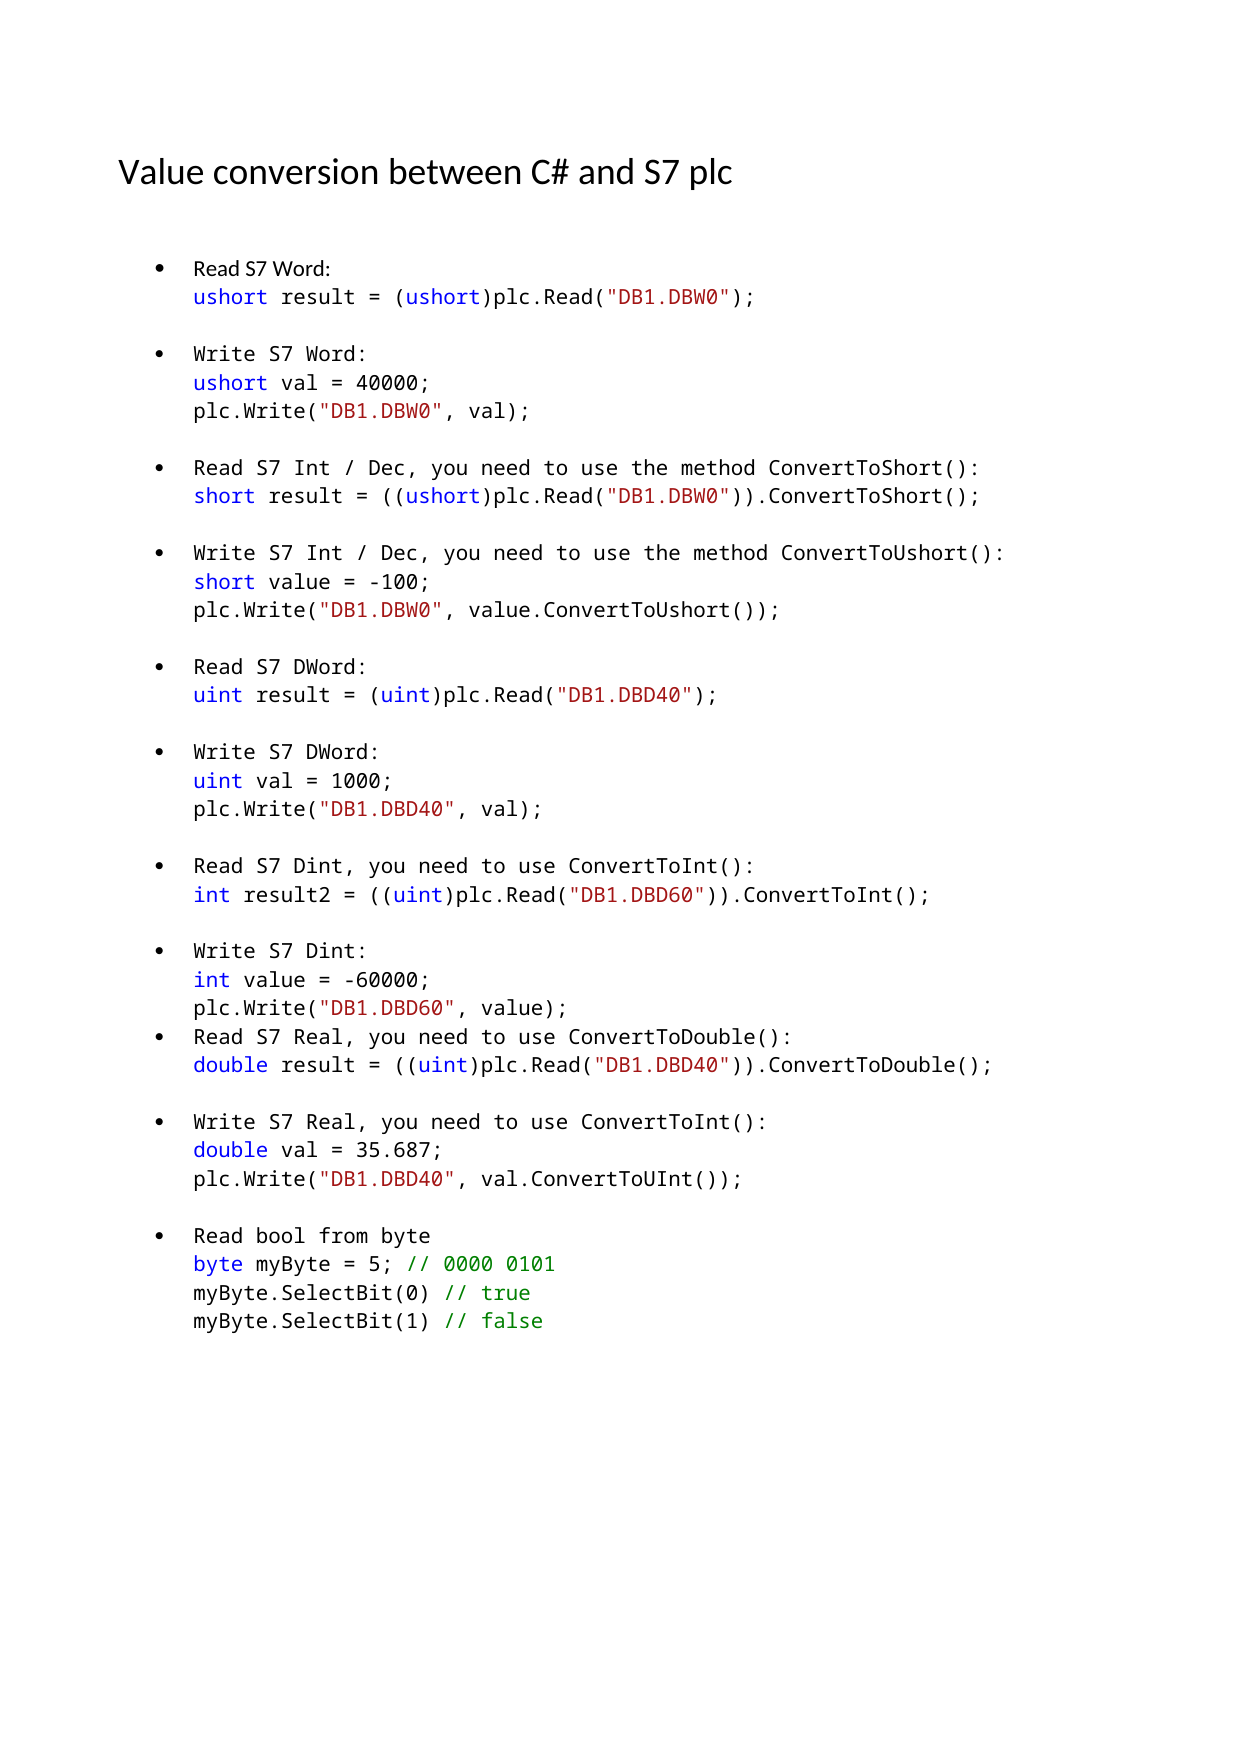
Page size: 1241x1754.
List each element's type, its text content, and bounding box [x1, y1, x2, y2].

list byte myByte = 5; // 0000 0101 [193, 1249, 1122, 1278]
list Read S7 Real, you need to use ConvertToDouble(): [156, 1022, 1122, 1050]
list ushort val = 40000; [193, 368, 1122, 396]
list double val = 35.687; [193, 1136, 1122, 1164]
list plc.Write("DB1.DBW0", val); [193, 396, 1122, 425]
list short result = ((ushort)plc.Read("DB1.DBW0")).ConvertToShort(); [193, 482, 1122, 510]
list Read S7 DWord: [156, 652, 1122, 681]
list Read S7 Dint, you need to use ConvertToInt(): [156, 851, 1122, 880]
list plc.Write("DB1.DBD40", val.ConvertToUInt()); [193, 1164, 1122, 1192]
list plc.Write("DB1.DBW0", value.ConvertToUshort()); [193, 595, 1122, 624]
text Value conversion between C# and S7 plc [118, 148, 1122, 193]
list uint result = (uint)plc.Read("DB1.DBD40"); [193, 681, 1122, 709]
list Write S7 Int / Dec, you need to use the method ConvertToUshort(): [156, 538, 1122, 567]
list short value = -100; [193, 567, 1122, 595]
list int result2 = ((uint)plc.Read("DB1.DBD60")).ConvertToInt(); [193, 880, 1122, 908]
list myByte.SelectBit(0) // true [193, 1278, 1122, 1306]
list uint val = 1000; [193, 766, 1122, 794]
list Write S7 DWord: [156, 737, 1122, 766]
list Write S7 Dint: [156, 937, 1122, 965]
list myByte.SelectBit(1) // false [193, 1306, 1122, 1335]
list Write S7 Word: [156, 339, 1122, 368]
list Read bool from byte [156, 1221, 1122, 1249]
list ushort result = (ushort)plc.Read("DB1.DBW0"); [193, 282, 1122, 311]
list double result = ((uint)plc.Read("DB1.DBD40")).ConvertToDouble(); [193, 1050, 1122, 1079]
list int value = -60000; [193, 965, 1122, 993]
list Read S7 Int / Dec, you need to use the method ConvertToShort(): [156, 453, 1122, 482]
list Read S7 Word: [156, 253, 1122, 282]
list Write S7 Real, you need to use ConvertToInt(): [156, 1107, 1122, 1136]
list plc.Write("DB1.DBD40", val); [193, 794, 1122, 823]
list plc.Write("DB1.DBD60", value); [193, 993, 1122, 1022]
